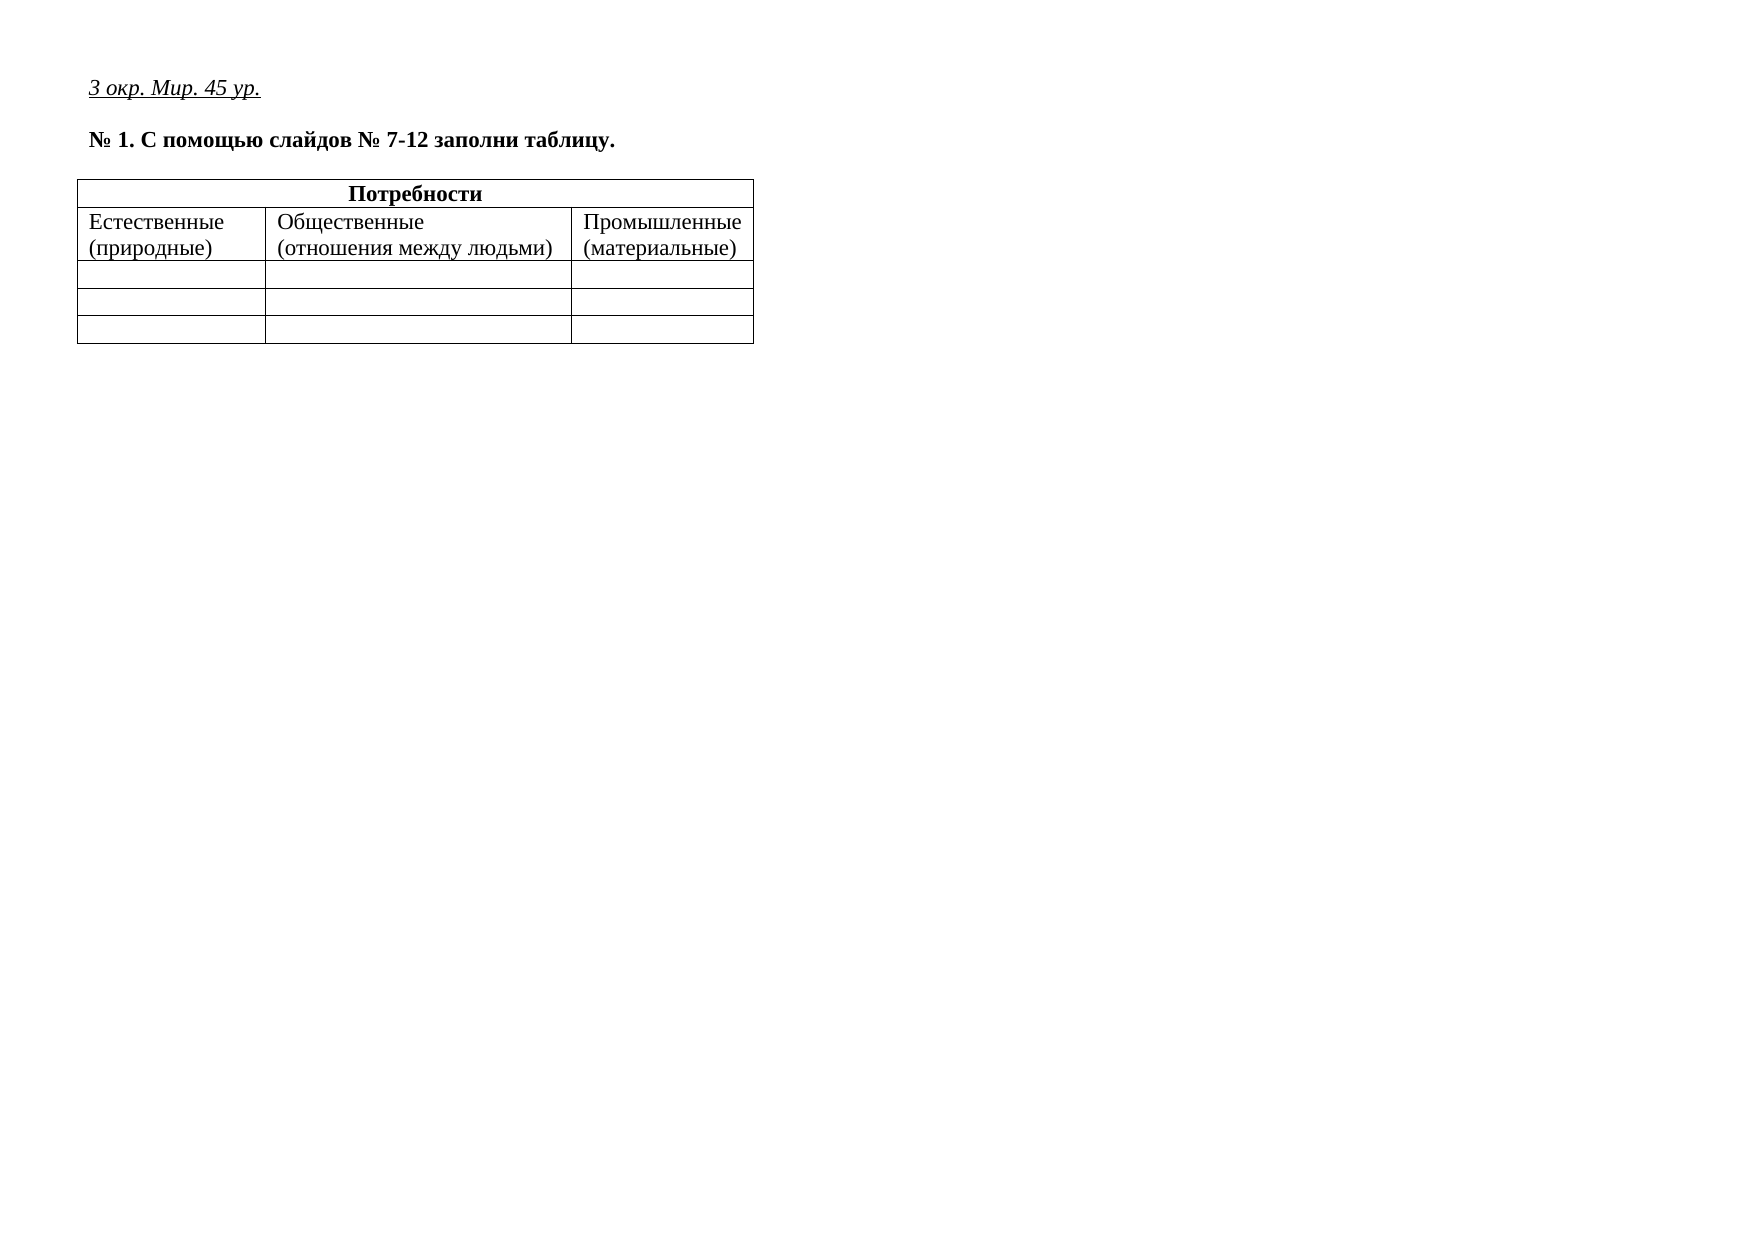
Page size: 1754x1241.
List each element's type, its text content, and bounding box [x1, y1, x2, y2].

table_cell Общественные (отношения между людьми) [266, 208, 571, 260]
table_cell [572, 261, 753, 288]
table_cell [266, 316, 571, 343]
table_cell [572, 316, 753, 343]
table_header Потребности [78, 180, 753, 207]
table_cell [78, 289, 265, 315]
table_cell [266, 261, 571, 288]
table_cell Естественные (природные) [78, 208, 265, 260]
table_cell [78, 316, 265, 343]
text № 1. С помощью слайдов № 7-12 заполни таблицу. [89, 127, 825, 153]
table_cell [266, 289, 571, 315]
text 3 окр. Мир. 45 ур. [89, 74, 825, 100]
table_cell [78, 261, 265, 288]
table_cell [572, 289, 753, 315]
table_cell Промышленные (материальные) [572, 208, 753, 260]
